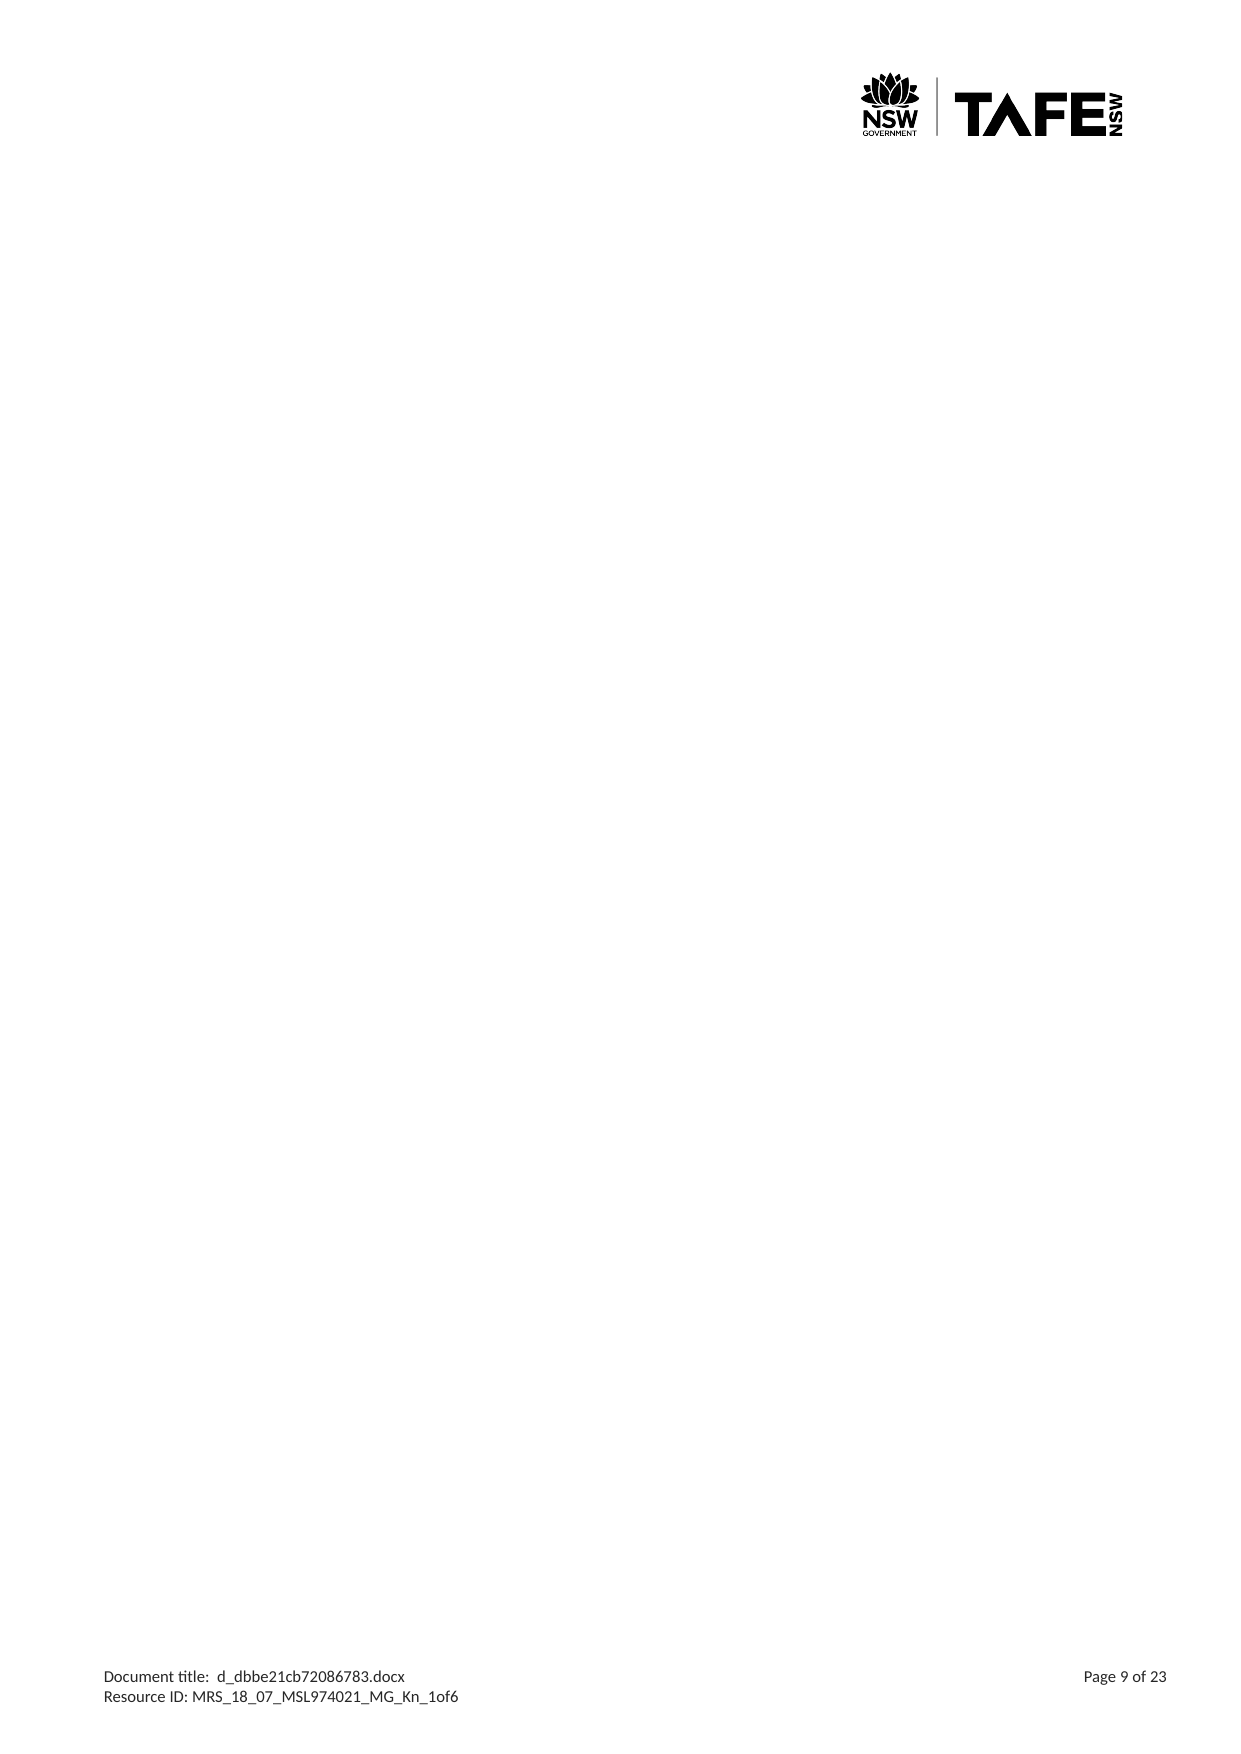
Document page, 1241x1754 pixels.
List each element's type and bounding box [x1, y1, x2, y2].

picture [861, 71, 1123, 137]
